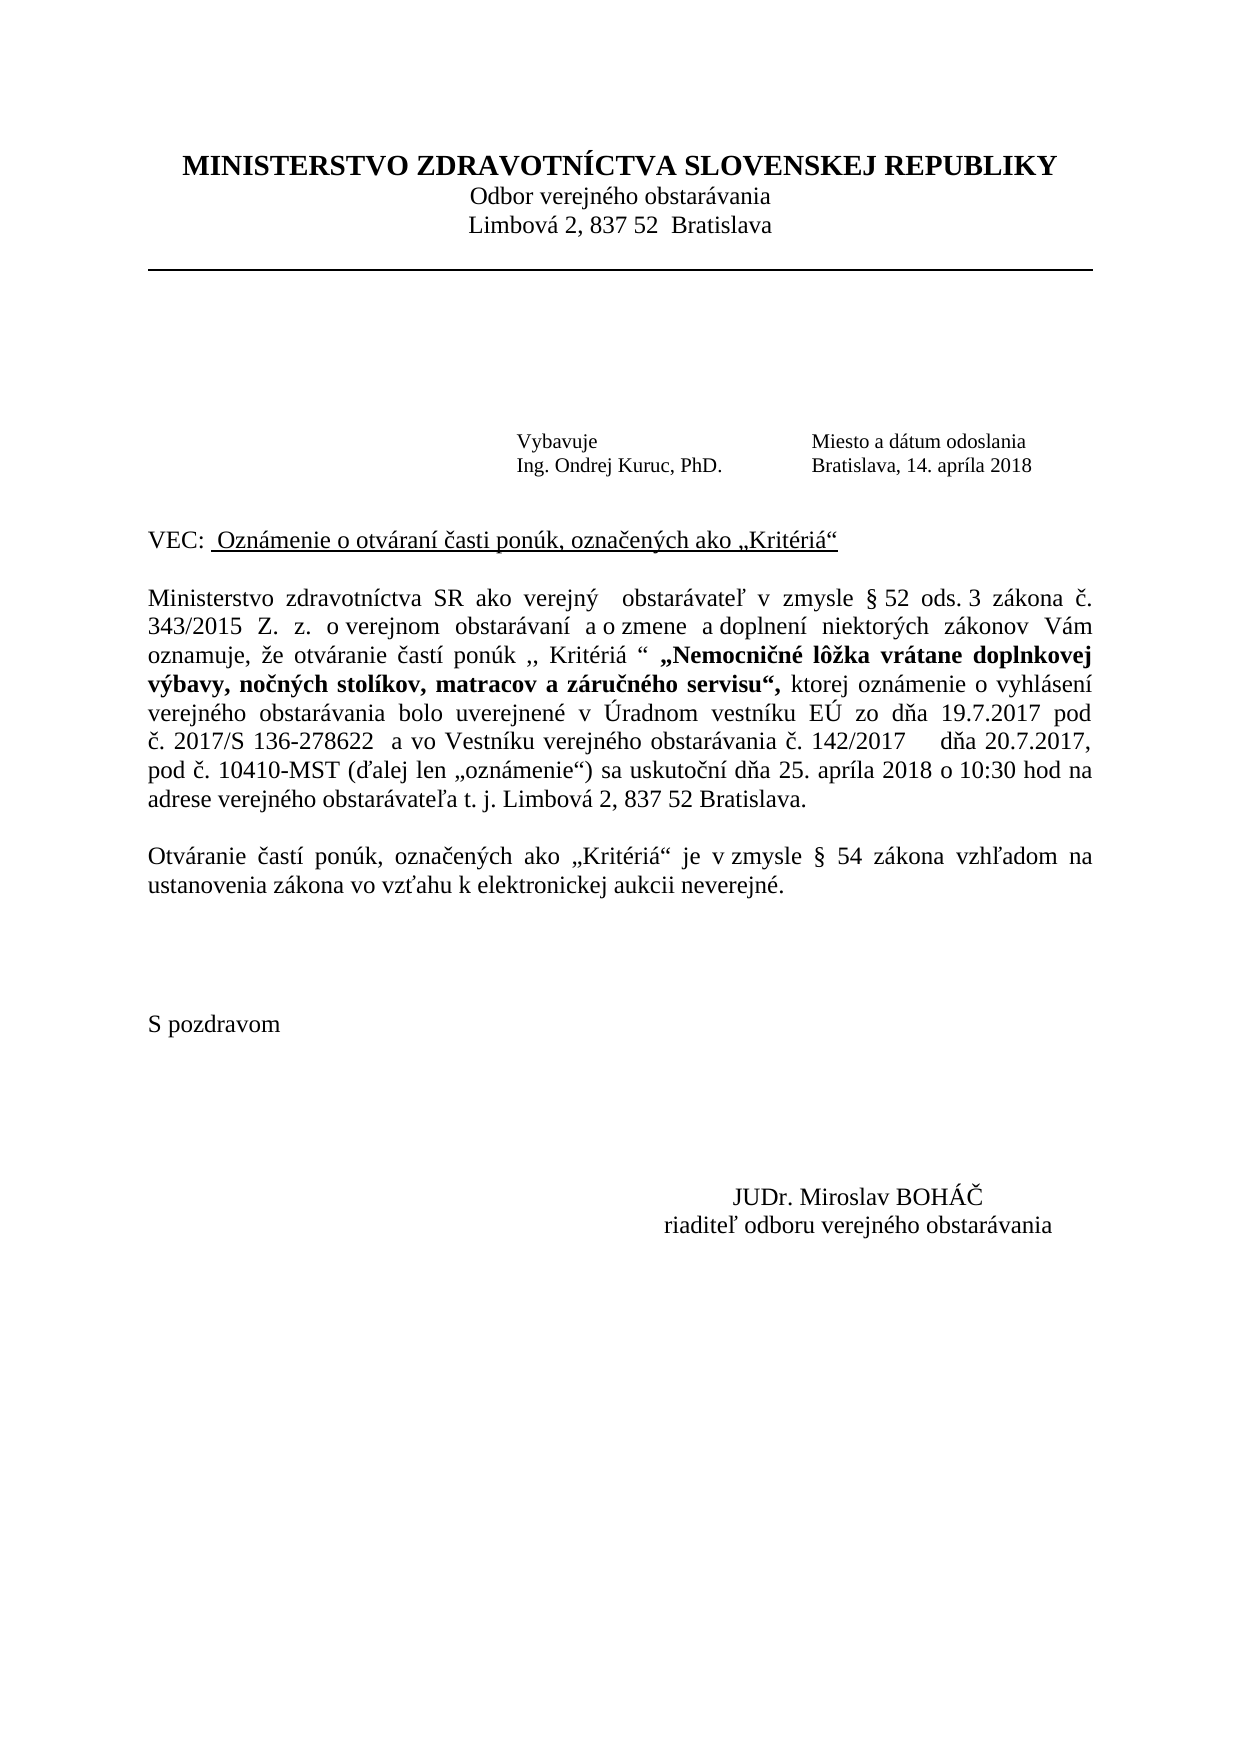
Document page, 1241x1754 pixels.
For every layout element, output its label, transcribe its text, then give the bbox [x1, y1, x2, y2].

text riaditeľ odboru verejného obstarávania [590, 1211, 1093, 1239]
text Ministerstvo zdravotníctva SR ako verejný obstarávateľ v zmysle § 52 ods. 3 zákona č. 343/2015 Z. z. o verejnom obstarávaní a o zmene a doplnení niektorých zákonov Vám oznamuje, že otváranie častí ponúk ,, Kritériá “ „Nemocničné lôžka vrátane doplnkovej výbavy, nočných stolíkov, matracov a záručného servisu“, ktorej oznámenie o vyhlásení verejného obstarávania bolo uverejnené v Úradnom vestníku EÚ zo dňa 19.7.2017 pod č. 2017/S 136-278622 a vo Vestníku verejného obstarávania č. 142/2017 dňa 20.7.2017, pod č. 10410-MST (ďalej len „oznámenie“) sa uskutoční dňa 25. apríla 2018 o 10:30 hod na adrese verejného obstarávateľa t. j. Limbová 2, 837 52 Bratislava. [148, 583, 1093, 813]
text Limbová 2, 837 52 Bratislava [148, 210, 1093, 239]
text JUDr. Miroslav BOHÁČ [590, 1182, 1093, 1211]
text Ing. Ondrej Kuruc, PhD. Bratislava, 14. apríla 2018 [148, 453, 1093, 477]
text VEC: Oznámenie o otváraní časti ponúk, označených ako „Kritériá“ [148, 525, 1093, 554]
text S pozdravom [148, 1009, 1093, 1038]
text Odbor verejného obstarávania [148, 181, 1093, 210]
text MINISTERSTVO ZDRAVOTNÍCTVA SLOVENSKEJ REPUBLIKY [148, 148, 1093, 181]
text Vybavuje Miesto a dátum odoslania [443, 429, 1093, 453]
text Otváranie častí ponúk, označených ako „Kritériá“ je v zmysle § 54 zákona vzhľadom na ustanovenia zákona vo vzťahu k elektronickej aukcii neverejné. [148, 841, 1093, 899]
